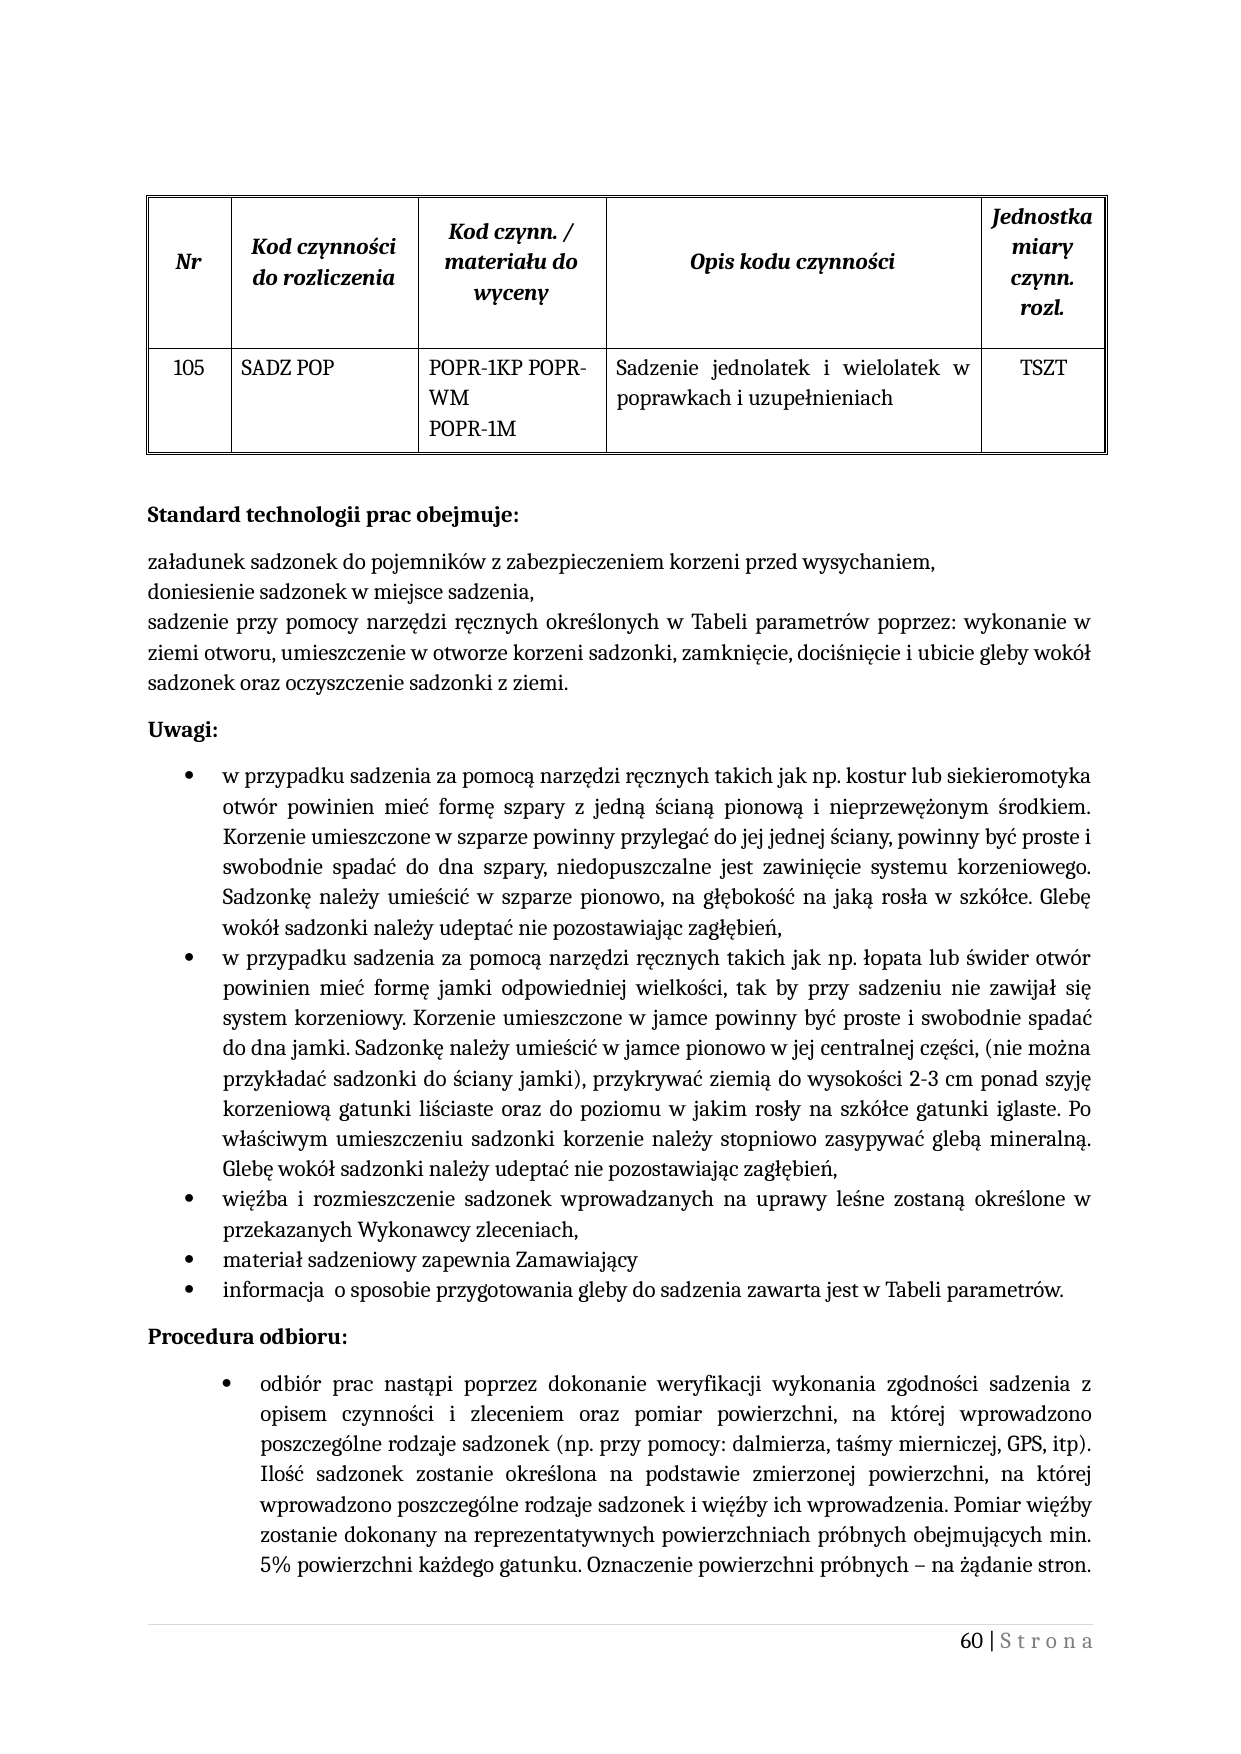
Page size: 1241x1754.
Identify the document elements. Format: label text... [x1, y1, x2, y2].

list doniesienie sadzonek w miejsce sadzenia, [148, 579, 1093, 605]
table_header Nr [149, 198, 231, 348]
list w przypadku sadzenia za pomocą narzędzi ręcznych takich jak np. kostur lub siekieromotyka otwór powinien mieć formę szpary z jedną ścianą pionową i nieprzewężonym środkiem. Korzenie umieszczone w szparze powinny przylegać do jej jednej ściany, powinny być proste i swobodnie spadać do dna szpary, niedopuszczalne jest zawinięcie systemu korzeniowego. Sadzonkę należy umieścić w szparze pionowo, na głębokość na jaką rosła w szkółce. Glebę wokół sadzonki należy udeptać nie pozostawiając zagłębień, [185, 763, 1093, 941]
text Uwagi: [148, 716, 1093, 743]
list materiał sadzeniowy zapewnia Zamawiający [185, 1247, 1093, 1273]
table_cell SADZ POP [232, 349, 418, 452]
table_cell Sadzenie jednolatek i wielolatek w poprawkach i uzupełnieniach [607, 349, 981, 452]
table_cell TSZT [982, 349, 1104, 452]
list więźba i rozmieszczenie sadzonek wprowadzanych na uprawy leśne zostaną określone w przekazanych Wykonawcy zleceniach, [185, 1186, 1093, 1243]
table_header Opis kodu czynności [607, 198, 981, 348]
table_cell 105 [149, 349, 231, 452]
text Standard technologii prac obejmuje: [148, 502, 1093, 528]
list informacja o sposobie przygotowania gleby do sadzenia zawarta jest w Tabeli parametrów. [185, 1277, 1093, 1303]
list załadunek sadzonek do pojemników z zabezpieczeniem korzeni przed wysychaniem, [148, 549, 1093, 575]
table_header Kod czynności do rozliczenia [232, 198, 418, 348]
table_header Kod czynn. / materiału do wyceny [419, 198, 606, 348]
text Procedura odbioru: [148, 1324, 1093, 1350]
list w przypadku sadzenia za pomocą narzędzi ręcznych takich jak np. łopata lub świder otwór powinien mieć formę jamki odpowiedniej wielkości, tak by przy sadzeniu nie zawijał się system korzeniowy. Korzenie umieszczone w jamce powinny być proste i swobodnie spadać do dna jamki. Sadzonkę należy umieścić w jamce pionowo w jej centralnej części, (nie można przykładać sadzonki do ściany jamki), przykrywać ziemią do wysokości 2-3 cm ponad szyję korzeniową gatunki liściaste oraz do poziomu w jakim rosły na szkółce gatunki iglaste. Po właściwym umieszczeniu sadzonki korzenie należy stopniowo zasypywać glebą mineralną. Glebę wokół sadzonki należy udeptać nie pozostawiając zagłębień, [185, 944, 1093, 1182]
list sadzenie przy pomocy narzędzi ręcznych określonych w Tabeli parametrów poprzez: wykonanie w ziemi otworu, umieszczenie w otworze korzeni sadzonki, zamknięcie, dociśnięcie i ubicie gleby wokół sadzonek oraz oczyszczenie sadzonki z ziemi. [148, 609, 1093, 696]
table_cell POPR-1KP POPR-WM POPR-1M [419, 349, 606, 452]
table_header Jednostka miary czynn. rozl. [982, 198, 1104, 348]
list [223, 1371, 1093, 1578]
